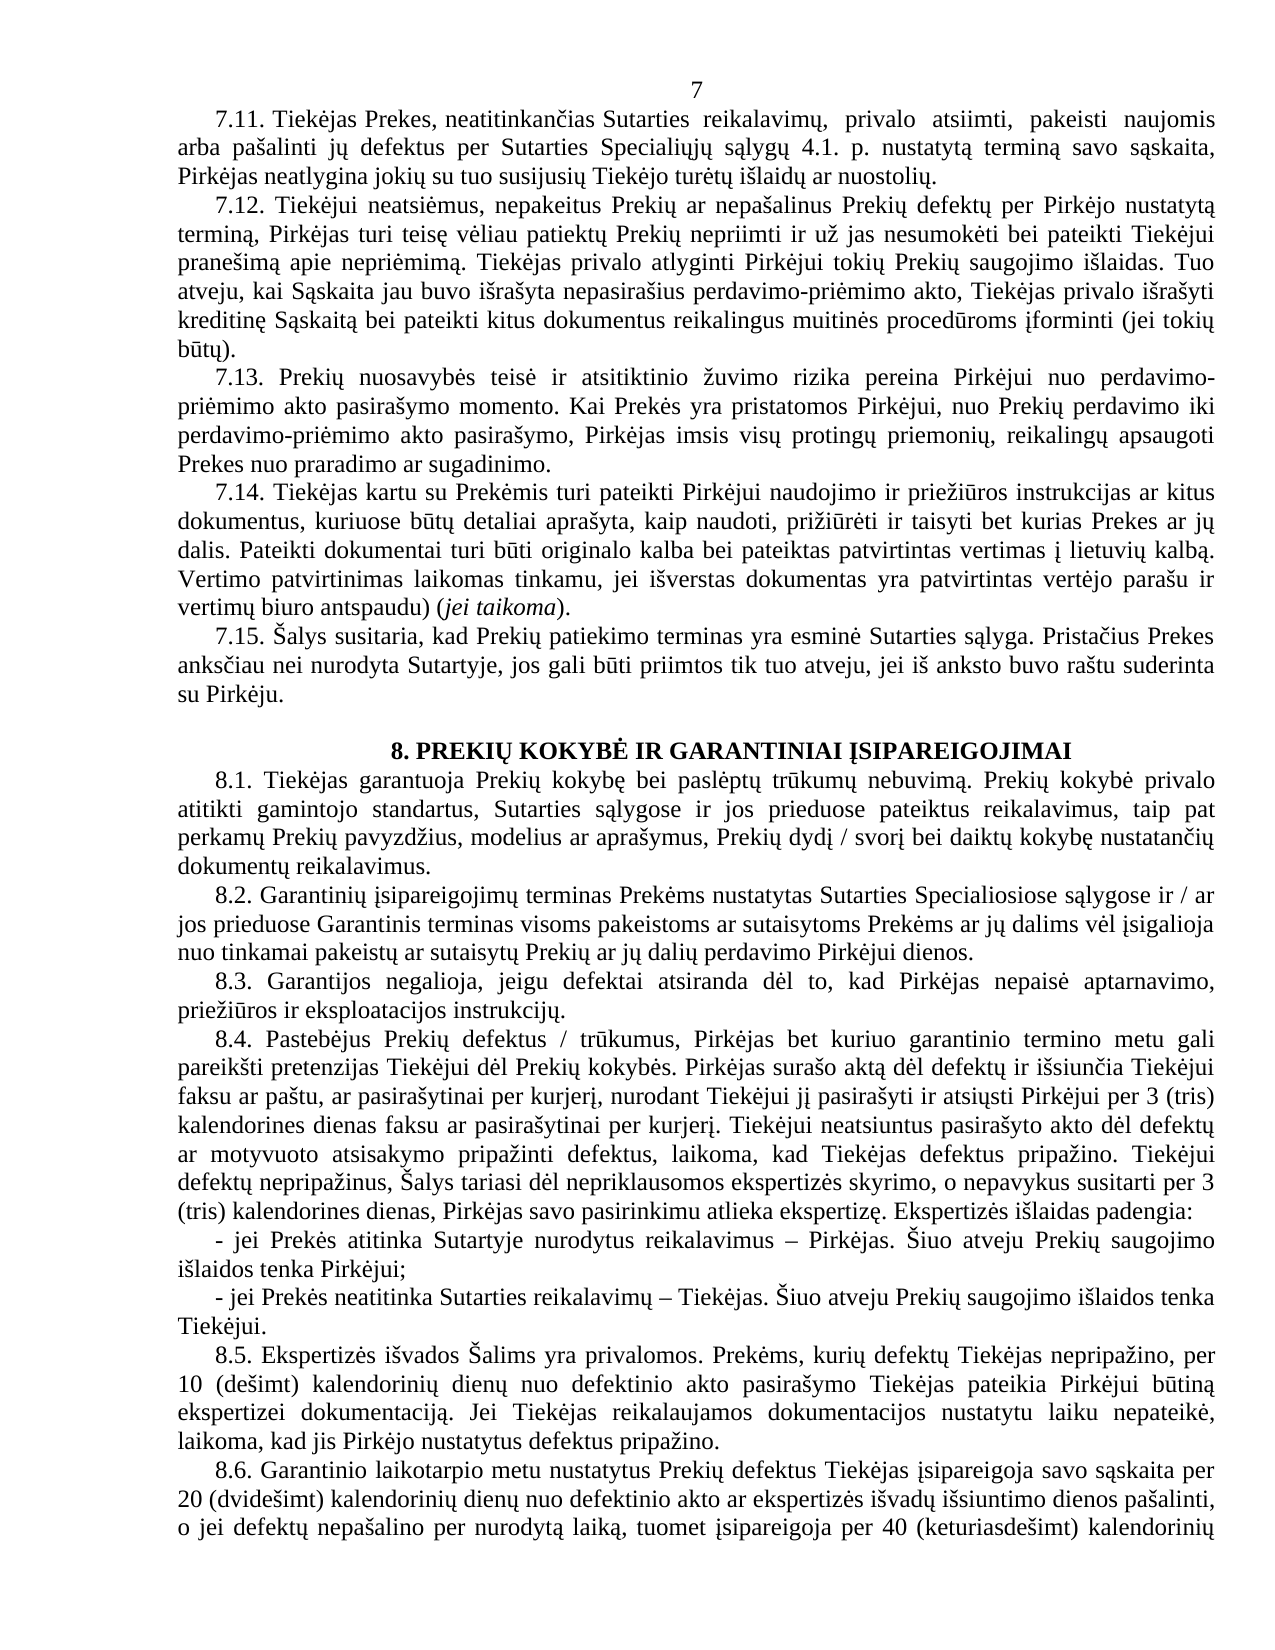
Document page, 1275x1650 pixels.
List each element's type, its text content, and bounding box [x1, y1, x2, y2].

text 7.15. Šalys susitaria, kad Prekių patiekimo terminas yra esminė Sutarties sąlyga. Pristačius Prekes anksčiau nei nurodyta Sutartyje, jos gali būti priimtos tik tuo atveju, jei iš anksto buvo raštu suderinta su Pirkėju. [177, 621, 1216, 707]
text 7.12. Tiekėjui neatsiėmus, nepakeitus Prekių ar nepašalinus Prekių defektų per Pirkėjo nustatytą terminą, Pirkėjas turi teisę vėliau patiektų Prekių nepriimti ir už jas nesumokėti bei pateikti Tiekėjui pranešimą apie nepriėmimą. Tiekėjas privalo atlyginti Pirkėjui tokių Prekių saugojimo išlaidas. Tuo atveju, kai Sąskaita jau buvo išrašyta nepasirašius perdavimo-priėmimo akto, Tiekėjas privalo išrašyti kreditinę Sąskaitą bei pateikti kitus dokumentus reikalingus muitinės procedūroms įforminti (jei tokių būtų). [177, 190, 1216, 362]
text 8.3. Garantijos negalioja, jeigu defektai atsiranda dėl to, kad Pirkėjas nepaisė aptarnavimo, priežiūros ir eksploatacijos instrukcijų. [177, 966, 1216, 1024]
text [177, 1455, 1216, 1541]
text 8.5. Ekspertizės išvados Šalims yra privalomos. Prekėms, kurių defektų Tiekėjas nepripažino, per 10 (dešimt) kalendorinių dienų nuo defektinio akto pasirašymo Tiekėjas pateikia Pirkėjui būtiną ekspertizei dokumentaciją. Jei Tiekėjas reikalaujamos dokumentacijos nustatytu laiku nepateikė, laikoma, kad jis Pirkėjo nustatytus defektus pripažino. [177, 1340, 1216, 1455]
text 8.2. Garantinių įsipareigojimų terminas Prekėms nustatytas Sutarties Specialiosiose sąlygose ir / ar jos prieduose Garantinis terminas visoms pakeistoms ar sutaisytoms Prekėms ar jų dalims vėl įsigalioja nuo tinkamai pakeistų ar sutaisytų Prekių ar jų dalių perdavimo Pirkėjui dienos. [177, 880, 1216, 966]
text 8.4. Pastebėjus Prekių defektus / trūkumus, Pirkėjas bet kuriuo garantinio termino metu gali pareikšti pretenzijas Tiekėjui dėl Prekių kokybės. Pirkėjas surašo aktą dėl defektų ir išsiunčia Tiekėjui faksu ar paštu, ar pasirašytinai per kurjerį, nurodant Tiekėjui jį pasirašyti ir atsiųsti Pirkėjui per 3 (tris) kalendorines dienas faksu ar pasirašytinai per kurjerį. Tiekėjui neatsiuntus pasirašyto akto dėl defektų ar motyvuoto atsisakymo pripažinti defektus, laikoma, kad Tiekėjas defektus pripažino. Tiekėjui defektų nepripažinus, Šalys tariasi dėl nepriklausomos ekspertizės skyrimo, o nepavykus susitarti per 3 (tris) kalendorines dienas, Pirkėjas savo pasirinkimu atlieka ekspertizę. Ekspertizės išlaidas padengia: [177, 1024, 1216, 1225]
text 7.11. Tiekėjas Prekes, neatitinkančias Sutarties reikalavimų, privalo atsiimti, pakeisti naujomis arba pašalinti jų defektus per Sutarties Specialiųjų sąlygų 4.1. p. nustatytą terminą savo sąskaita, Pirkėjas neatlygina jokių su tuo susijusių Tiekėjo turėtų išlaidų ar nuostolių. [177, 104, 1216, 190]
text - jei Prekės neatitinka Sutarties reikalavimų – Tiekėjas. Šiuo atveju Prekių saugojimo išlaidos tenka Tiekėjui. [177, 1282, 1216, 1340]
text - jei Prekės atitinka Sutartyje nurodytus reikalavimus – Pirkėjas. Šiuo atveju Prekių saugojimo išlaidos tenka Pirkėjui; [177, 1225, 1216, 1282]
text 7.13. Prekių nuosavybės teisė ir atsitiktinio žuvimo rizika pereina Pirkėjui nuo perdavimo-priėmimo akto pasirašymo momento. Kai Prekės yra pristatomos Pirkėjui, nuo Prekių perdavimo iki perdavimo-priėmimo akto pasirašymo, Pirkėjas imsis visų protingų priemonių, reikalingų apsaugoti Prekes nuo praradimo ar sugadinimo. [177, 362, 1216, 477]
text 7.14. Tiekėjas kartu su Prekėmis turi pateikti Pirkėjui naudojimo ir priežiūros instrukcijas ar kitus dokumentus, kuriuose būtų detaliai aprašyta, kaip naudoti, prižiūrėti ir taisyti bet kurias Prekes ar jų dalis. Pateikti dokumentai turi būti originalo kalba bei pateiktas patvirtintas vertimas į lietuvių kalbą. Vertimo patvirtinimas laikomas tinkamu, jei išverstas dokumentas yra patvirtintas vertėjo parašu ir vertimų biuro antspaudu) (jei taikoma). [177, 477, 1216, 621]
text 8. PREKIŲ KOKYBĖ IR GARANTINIAI ĮSIPAREIGOJIMAI [210, 736, 1216, 765]
text 8.1. Tiekėjas garantuoja Prekių kokybę bei paslėptų trūkumų nebuvimą. Prekių kokybė privalo atitikti gamintojo standartus, Sutarties sąlygose ir jos prieduose pateiktus reikalavimus, taip pat perkamų Prekių pavyzdžius, modelius ar aprašymus, Prekių dydį / svorį bei daiktų kokybę nustatančių dokumentų reikalavimus. [177, 765, 1216, 880]
